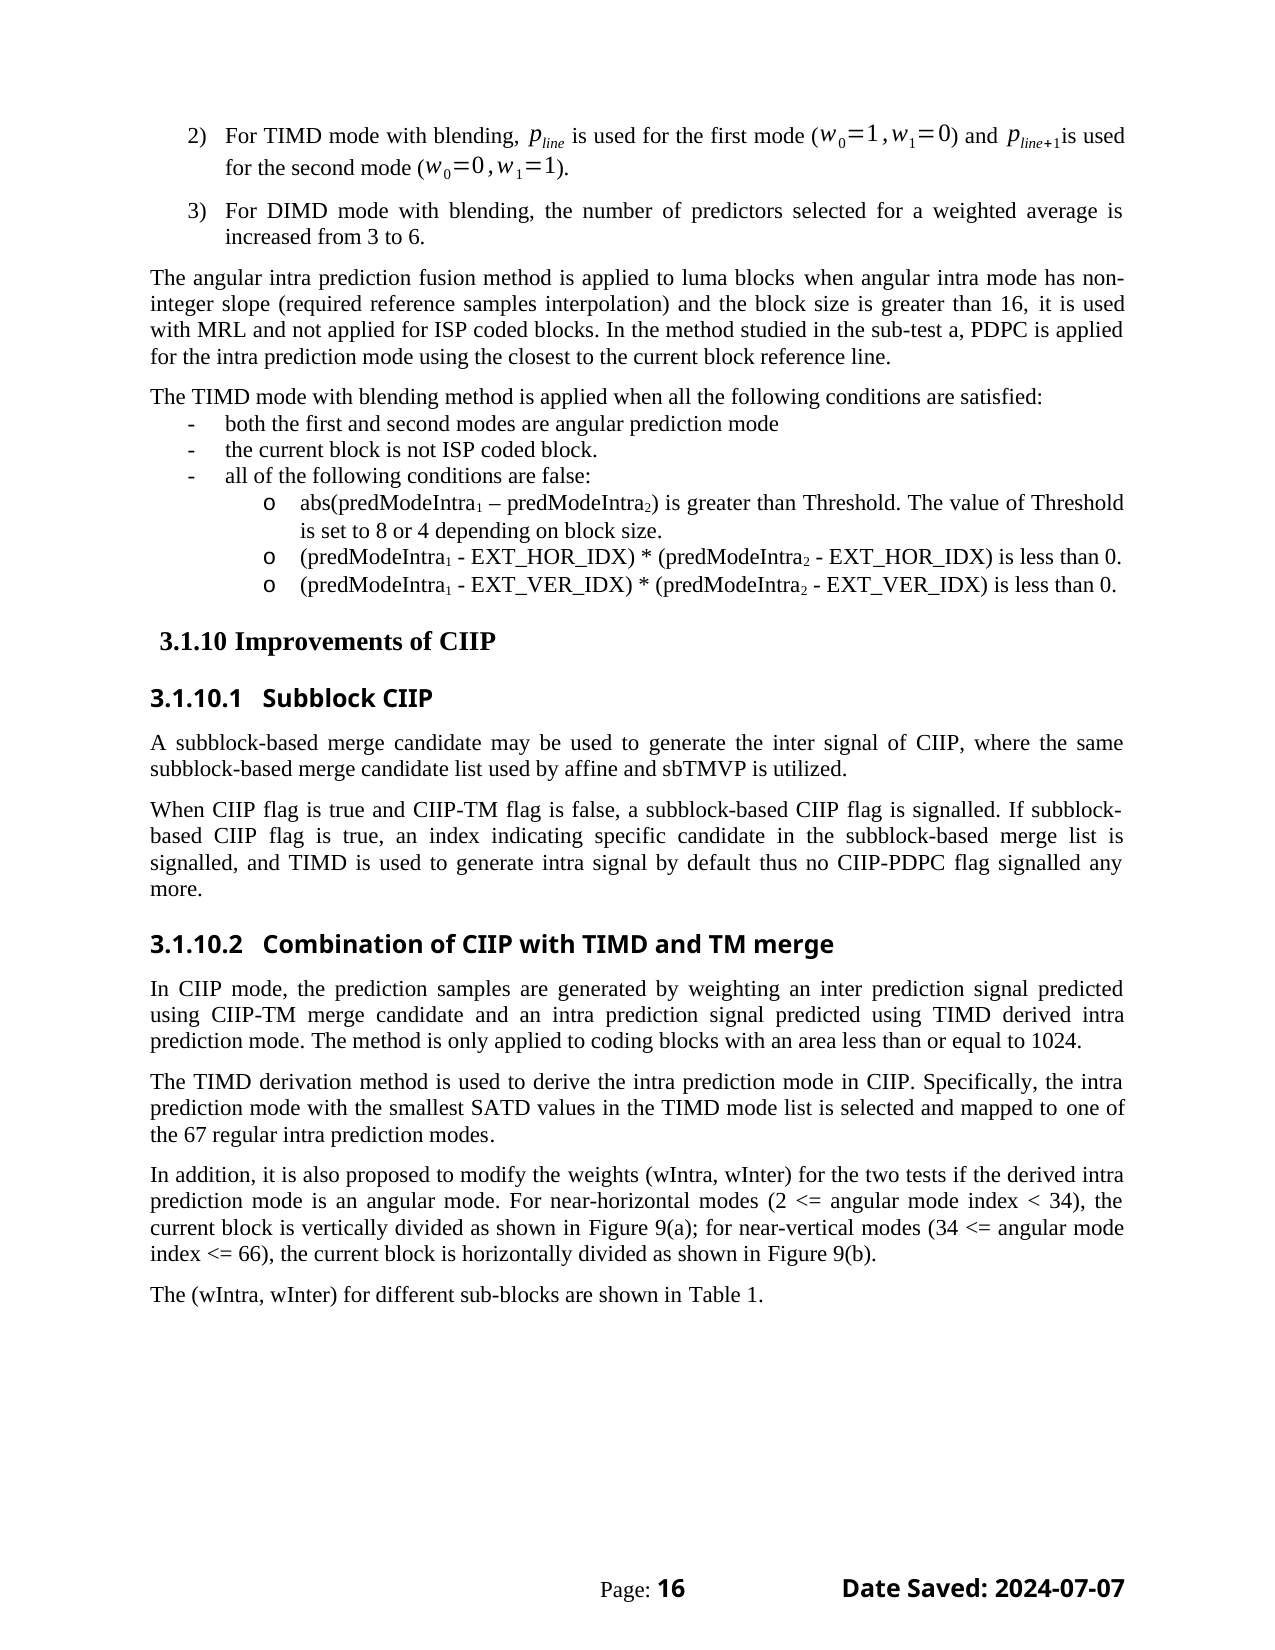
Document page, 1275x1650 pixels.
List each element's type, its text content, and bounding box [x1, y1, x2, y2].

list the current block is not ISP coded block. [187, 436, 1125, 462]
subtitle Subblock CIIP [150, 681, 1125, 715]
text A subblock-based merge candidate may be used to generate the inter signal of CIIP, where the same subblock-based merge candidate list used by affine and sbTMVP is utilized. [150, 729, 1125, 782]
list all of the following conditions are false: [187, 462, 1125, 489]
subtitle Improvements of CIIP [159, 625, 1125, 656]
text The angular intra prediction fusion method is applied to luma blocks when angular intra mode has non-integer slope (required reference samples interpolation) and the block size is greater than 16, it is used with MRL and not applied for ISP coded blocks. In the method studied in the sub-test a, PDPC is applied for the intra prediction mode using the closest to the current block reference line. [150, 264, 1125, 369]
text The TIMD derivation method is used to derive the intra prediction mode in CIIP. Specifically, the intra prediction mode with the smallest SATD values in the TIMD mode list is selected and mapped to one of the 67 regular intra prediction modes. [150, 1068, 1125, 1147]
text When CIIP flag is true and CIIP-TM flag is false, a subblock-based CIIP flag is signalled. If subblock-based CIIP flag is true, an index indicating specific candidate in the subblock-based merge list is signalled, and TIMD is used to generate intra signal by default thus no CIIP-PDPC flag signalled any more. [150, 796, 1125, 901]
text The TIMD mode with blending method is applied when all the following conditions are satisfied: [150, 383, 1125, 410]
list abs(predModeIntra1 – predModeIntra2) is greater than Threshold. The value of Threshold is set to 8 or 4 depending on block size. [262, 489, 1125, 543]
list (predModeIntra1 - EXT_VER_IDX) * (predModeIntra2 - EXT_VER_IDX) is less than 0. [262, 572, 1125, 600]
text In addition, it is also proposed to modify the weights (wIntra, wInter) for the two tests if the derived intra prediction mode is an angular mode. For near-horizontal modes (2 <= angular mode index < 34), the current block is vertically divided as shown in Figure 9(a); for near-vertical modes (34 <= angular mode index <= 66), the current block is horizontally divided as shown in Figure 9(b). [150, 1161, 1125, 1267]
list both the first and second modes are angular prediction mode [187, 410, 1125, 436]
list For DIMD mode with blending, the number of predictors selected for a weighted average is increased from 3 to 6. [187, 197, 1125, 249]
list For TIMD mode with blending, is used for the first mode () and is used for the second mode (). [187, 120, 1125, 183]
text The (wIntra, wInter) for different sub-blocks are shown in Table 1. [150, 1281, 1125, 1307]
subtitle Combination of CIIP with TIMD and TM merge [150, 926, 1125, 961]
text In CIIP mode, the prediction samples are generated by weighting an inter prediction signal predicted using CIIP-TM merge candidate and an intra prediction signal predicted using TIMD derived intra prediction mode. The method is only applied to coding blocks with an area less than or equal to 1024. [150, 975, 1125, 1054]
list (predModeIntra1 - EXT_HOR_IDX) * (predModeIntra2 - EXT_HOR_IDX) is less than 0. [262, 543, 1125, 572]
